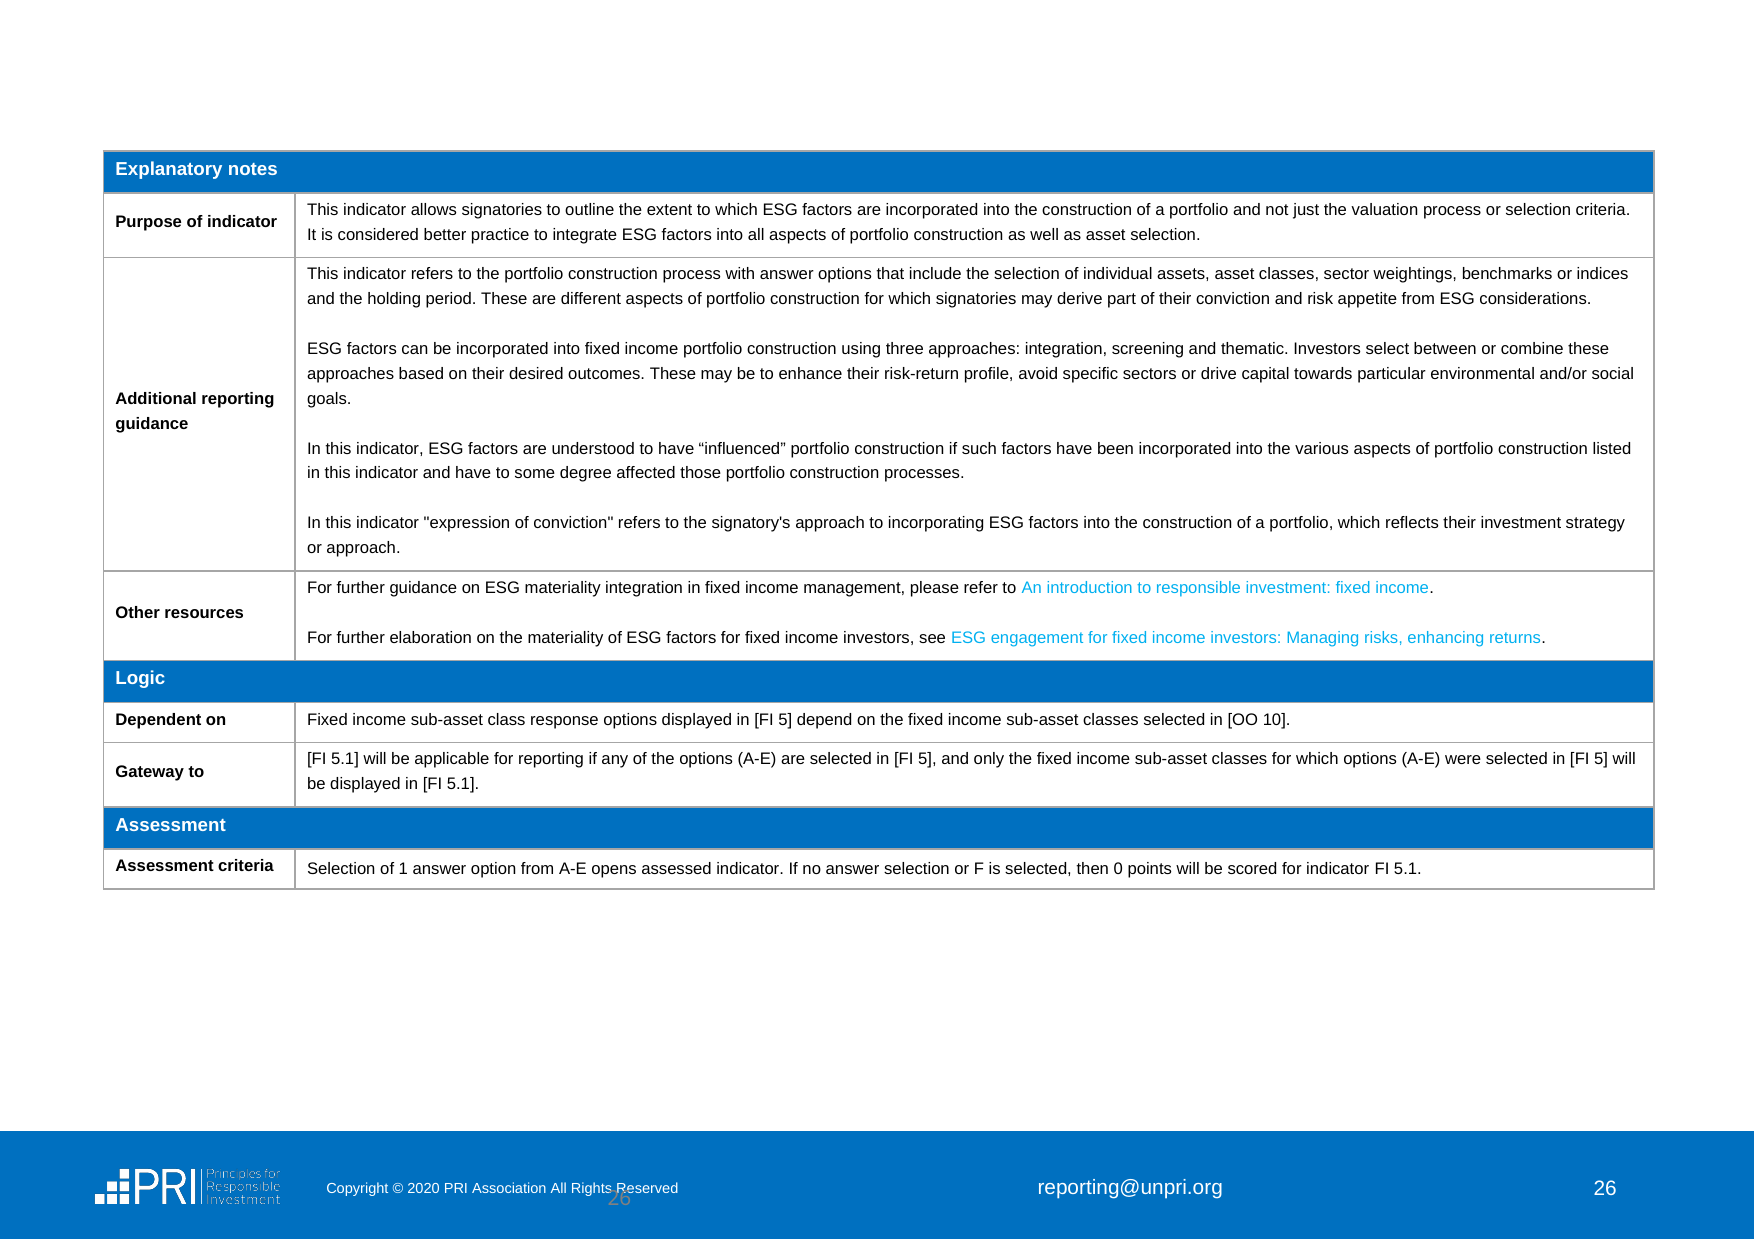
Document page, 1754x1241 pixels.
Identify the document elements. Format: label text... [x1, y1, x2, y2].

table_cell Purpose of indicator [104, 194, 294, 257]
table_cell Dependent on [104, 703, 294, 741]
table_cell [FI 5.1] will be applicable for reporting if any of the options (A-E) are selected in [FI 5], and only the fixed income sub-asset classes for which options (A-E) were selected in [FI 5] will be displayed in [FI 5.1]. [296, 743, 1653, 806]
table_cell Fixed income sub-asset class response options displayed in [FI 5] depend on the fixed income sub-asset classes selected in [OO 10]. [296, 703, 1653, 741]
picture [92, 1166, 282, 1207]
table_cell Assessment [104, 808, 1653, 848]
table_cell Selection of 1 answer option from A-E opens assessed indicator. If no answer selection or F is selected, then 0 points will be scored for indicator FI 5.1. [296, 850, 1653, 888]
table_cell Explanatory notes [104, 152, 1653, 192]
table_cell This indicator allows signatories to outline the extent to which ESG factors are incorporated into the construction of a portfolio and not just the valuation process or selection criteria. It is considered better practice to integrate ESG factors into all aspects of portfolio construction as well as asset selection. [296, 194, 1653, 257]
table_cell Logic [104, 661, 1653, 702]
table_cell Additional reporting guidance [104, 258, 294, 570]
table_cell Gateway to [104, 743, 294, 806]
table_cell Other resources [104, 572, 294, 660]
table_cell This indicator refers to the portfolio construction process with answer options that include the selection of individual assets, asset classes, sector weightings, benchmarks or indices and the holding period. These are different aspects of portfolio construction for which signatories may derive part of their conviction and risk appetite from ESG considerations. ESG factors can be incorporated into fixed income portfolio construction using three approaches: integration, screening and thematic. Investors select between or combine these approaches based on their desired outcomes. These may be to enhance their risk-return profile, avoid specific sectors or drive capital towards particular environmental and/or social goals. In this indicator, ESG factors are understood to have “influenced” portfolio construction if such factors have been incorporated into the various aspects of portfolio construction listed in this indicator and have to some degree affected those portfolio construction processes. In this indicator "expression of conviction" refers to the signatory's approach to incorporating ESG factors into the construction of a portfolio, which reflects their investment strategy or approach. [296, 258, 1653, 570]
table_cell For further guidance on ESG materiality integration in fixed income management, please refer to An introduction to responsible investment: fixed income. For further elaboration on the materiality of ESG factors for fixed income investors, see ESG engagement for fixed income investors: Managing risks, enhancing returns. [296, 572, 1653, 660]
table_cell Assessment criteria [104, 850, 294, 888]
